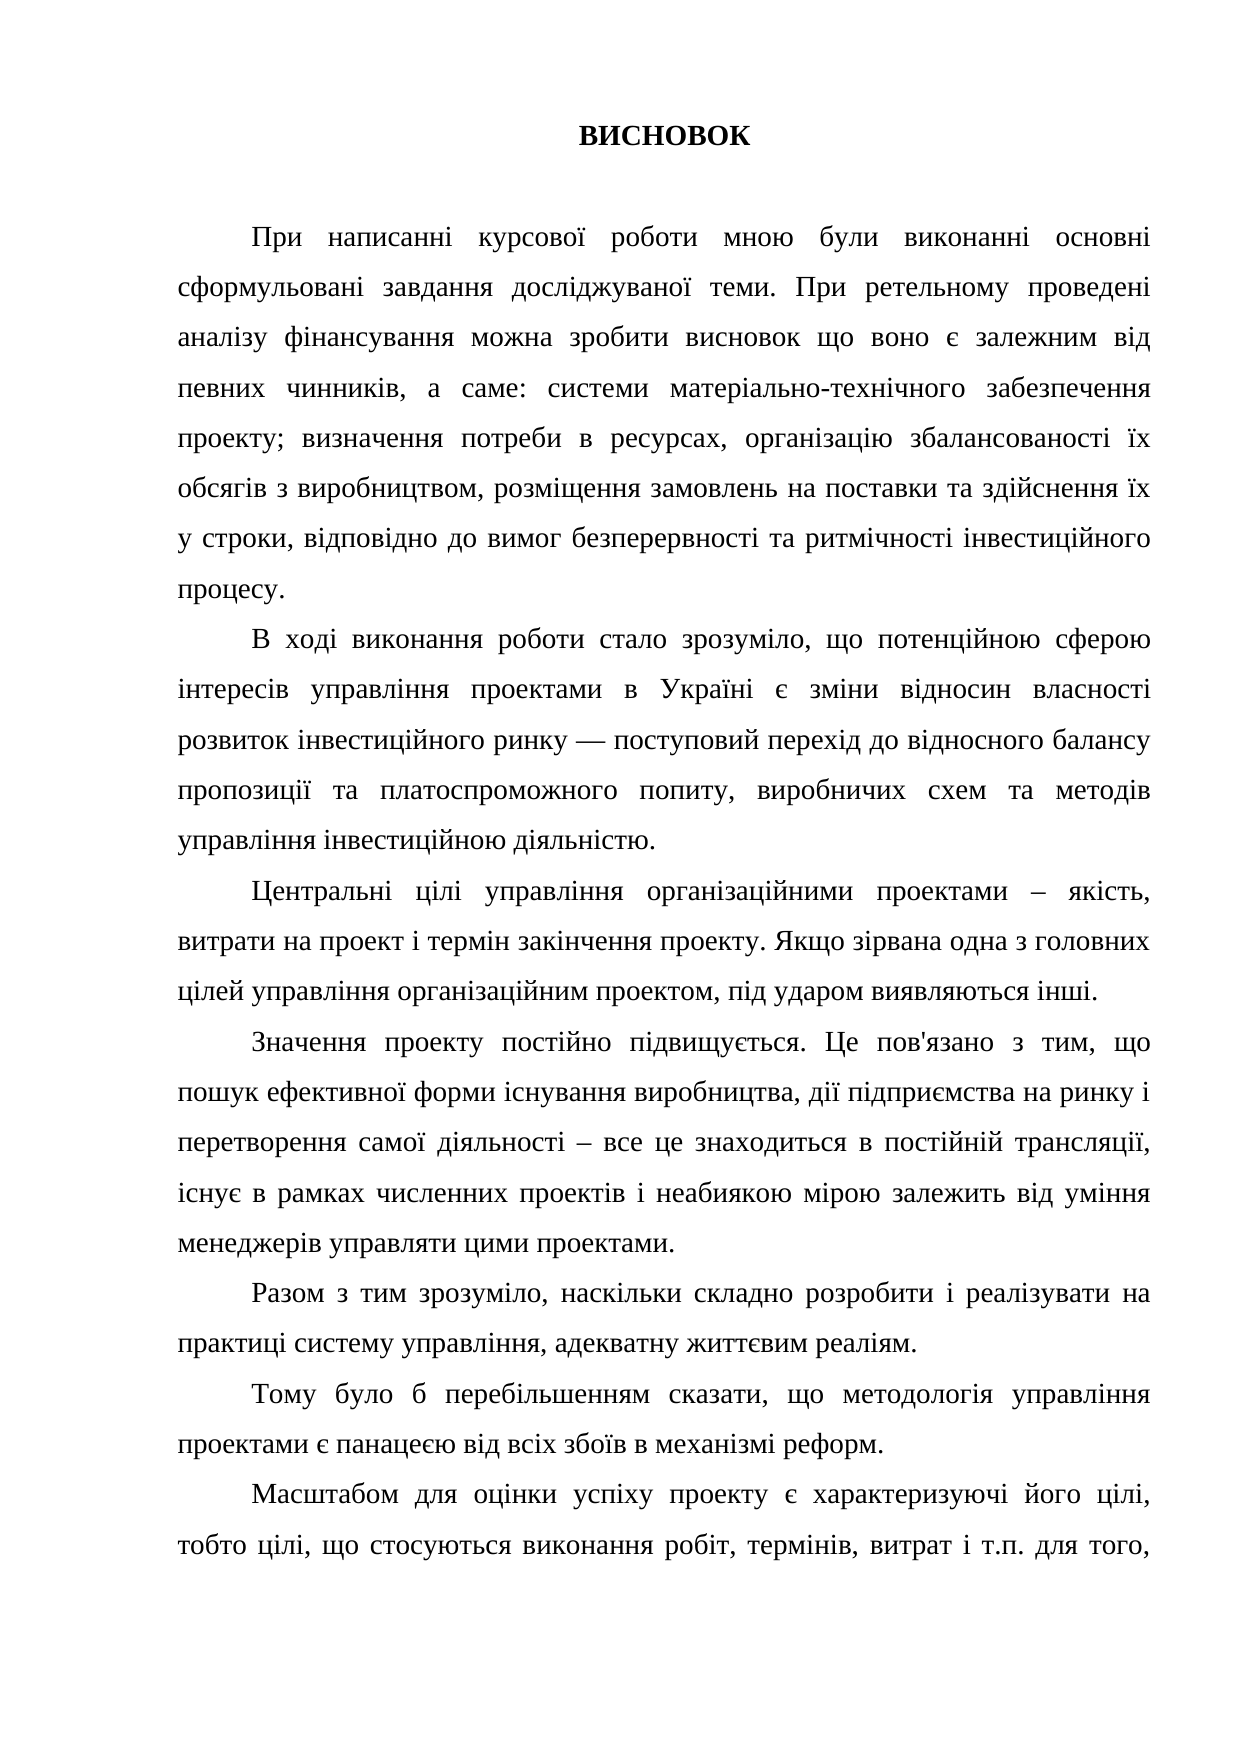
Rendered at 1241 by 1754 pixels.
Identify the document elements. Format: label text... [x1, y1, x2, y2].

text Разом з тим зрозуміло, наскільки складно розробити і реалізувати на практиці систему управління, адекватну життєвим реаліям. [177, 1275, 1152, 1359]
text Центральні цілі управління організаційними проектами – якість, витрати на проект і термін закінчення проекту. Якщо зірвана одна з головних цілей управління організаційним проектом, під ударом виявляються інші. [177, 873, 1152, 1007]
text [177, 1477, 1152, 1560]
text Тому було б перебільшенням сказати, що методологія управління проектами є панацеєю від всіх збоїв в механізмі реформ. [177, 1376, 1152, 1460]
text В ході виконання роботи стало зрозуміло, що потенційною сферою інтересів управління проектами в Україні є зміни відносин власності розвиток інвестиційного ринку — поступовий перехід до відносного балансу пропозиції та платоспроможного попиту, виробничих схем та методів управління інвестиційною діяльністю. [177, 621, 1152, 856]
text При написанні курсової роботи мною були виконанні основні сформульовані завдання досліджуваної теми. При ретельному проведені аналізу фінансування можна зробити висновок що воно є залежним від певних чинників, а саме: системи матеріально-технічного забезпечення проекту; визначення потреби в ресурсах, організацію збалансованості їх обсягів з виробництвом, розміщення замовлень на поставки та здійснення їх у строки, відповідно до вимог безперервності та ритмічності інвестиційного процесу. [177, 219, 1152, 604]
text ВИСНОВОК [177, 118, 1152, 152]
text Значення проекту постійно підвищується. Це пов'язано з тим, що пошук ефективної форми існування виробництва, дії підприємства на ринку і перетворення самої діяльності – все це знаходиться в постійній трансляції, існує в рамках численних проектів і неабиякою мірою залежить від уміння менеджерів управляти цими проектами. [177, 1024, 1152, 1258]
